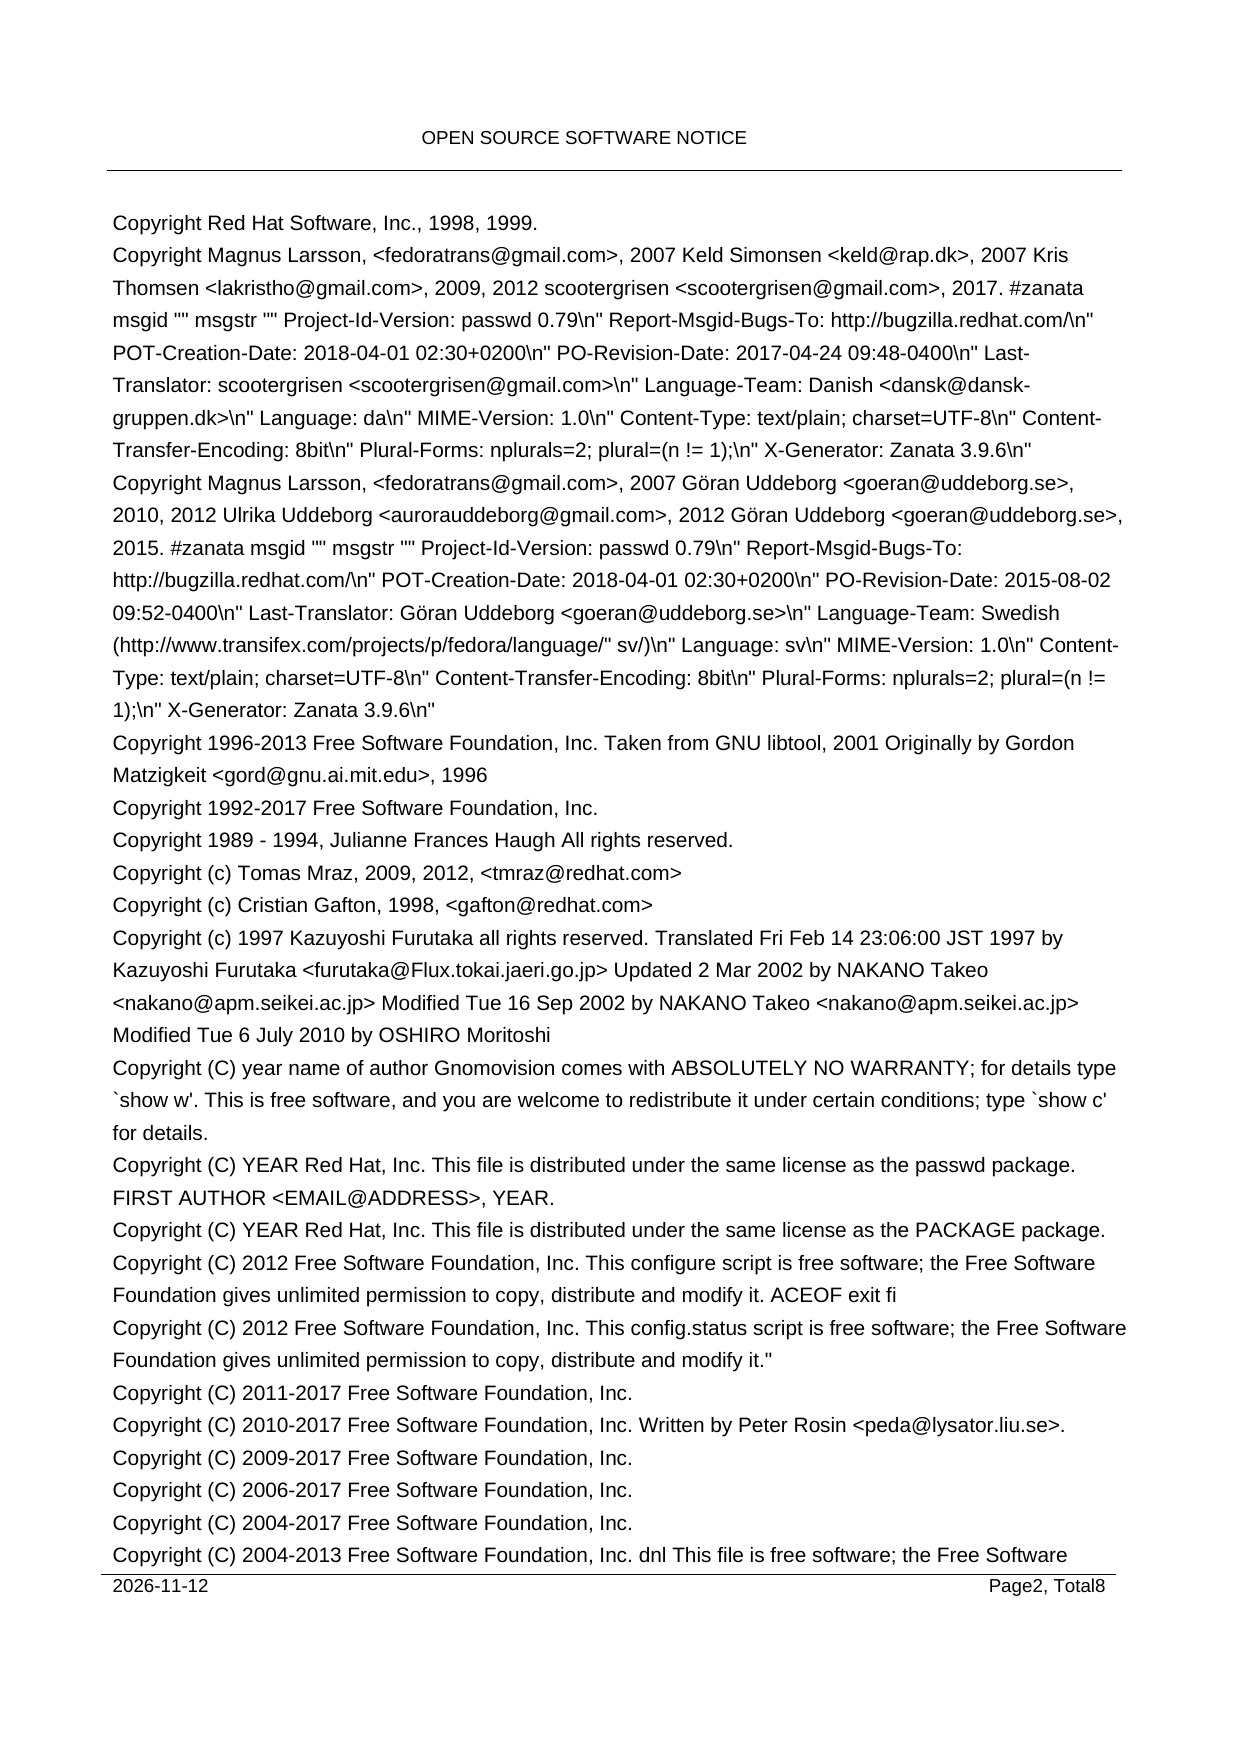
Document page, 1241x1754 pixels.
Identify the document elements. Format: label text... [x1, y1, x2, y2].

text Copyright (C) year name of author Gnomovision comes with ABSOLUTELY NO WARRANTY; for details type `show w'. This is free software, and you are welcome to redistribute it under certain conditions; type `show c' for details. [112, 1051, 1128, 1149]
text Copyright (C) YEAR Red Hat, Inc. This file is distributed under the same license as the PACKAGE package. [112, 1214, 1128, 1246]
text Copyright (C) 2009-2017 Free Software Foundation, Inc. [112, 1441, 1128, 1474]
text Copyright 1989 - 1994, Julianne Frances Haugh All rights reserved. [112, 824, 1128, 856]
text Copyright Magnus Larsson, <fedoratrans@gmail.com>, 2007 Göran Uddeborg <goeran@uddeborg.se>, 2010, 2012 Ulrika Uddeborg <aurorauddeborg@gmail.com>, 2012 Göran Uddeborg <goeran@uddeborg.se>, 2015. #zanata msgid "" msgstr "" Project-Id-Version: passwd 0.79\n" Report-Msgid-Bugs-To: http://bugzilla.redhat.com/\n" POT-Creation-Date: 2018-04-01 02:30+0200\n" PO-Revision-Date: 2015-08-02 09:52-0400\n" Last-Translator: Göran Uddeborg <goeran@uddeborg.se>\n" Language-Team: Swedish (http://www.transifex.com/projects/p/fedora/language/" sv/)\n" Language: sv\n" MIME-Version: 1.0\n" Content-Type: text/plain; charset=UTF-8\n" Content-Transfer-Encoding: 8bit\n" Plural-Forms: nplurals=2; plural=(n != 1);\n" X-Generator: Zanata 3.9.6\n" [112, 466, 1128, 726]
text Copyright (C) 2012 Free Software Foundation, Inc. This configure script is free software; the Free Software Foundation gives unlimited permission to copy, distribute and modify it. ACEOF exit fi [112, 1246, 1128, 1311]
text Copyright 1992-2017 Free Software Foundation, Inc. [112, 791, 1128, 824]
text Copyright 1996-2013 Free Software Foundation, Inc. Taken from GNU libtool, 2001 Originally by Gordon Matzigkeit <gord@gnu.ai.mit.edu>, 1996 [112, 726, 1128, 791]
text Copyright (C) 2010-2017 Free Software Foundation, Inc. Written by Peter Rosin <peda@lysator.liu.se>. [112, 1409, 1128, 1441]
text Copyright (C) 2011-2017 Free Software Foundation, Inc. [112, 1376, 1128, 1409]
text Copyright (C) 2004-2017 Free Software Foundation, Inc. [112, 1506, 1128, 1539]
text Copyright (c) Cristian Gafton, 1998, <gafton@redhat.com> [112, 889, 1128, 921]
text Copyright (c) 1997 Kazuyoshi Furutaka all rights reserved. Translated Fri Feb 14 23:06:00 JST 1997 by Kazuyoshi Furutaka <furutaka@Flux.tokai.jaeri.go.jp> Updated 2 Mar 2002 by NAKANO Takeo <nakano@apm.seikei.ac.jp> Modified Tue 16 Sep 2002 by NAKANO Takeo <nakano@apm.seikei.ac.jp> Modified Tue 6 July 2010 by OSHIRO Moritoshi [112, 921, 1128, 1051]
text Copyright (c) Tomas Mraz, 2009, 2012, <tmraz@redhat.com> [112, 856, 1128, 889]
text Copyright (C) 2012 Free Software Foundation, Inc. This config.status script is free software; the Free Software Foundation gives unlimited permission to copy, distribute and modify it." [112, 1311, 1128, 1376]
text Copyright (C) 2006-2017 Free Software Foundation, Inc. [112, 1474, 1128, 1506]
text Copyright (C) YEAR Red Hat, Inc. This file is distributed under the same license as the passwd package. FIRST AUTHOR <EMAIL@ADDRESS>, YEAR. [112, 1149, 1128, 1214]
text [112, 1539, 1128, 1571]
text Copyright Magnus Larsson, <fedoratrans@gmail.com>, 2007 Keld Simonsen <keld@rap.dk>, 2007 Kris Thomsen <lakristho@gmail.com>, 2009, 2012 scootergrisen <scootergrisen@gmail.com>, 2017. #zanata msgid "" msgstr "" Project-Id-Version: passwd 0.79\n" Report-Msgid-Bugs-To: http://bugzilla.redhat.com/\n" POT-Creation-Date: 2018-04-01 02:30+0200\n" PO-Revision-Date: 2017-04-24 09:48-0400\n" Last-Translator: scootergrisen <scootergrisen@gmail.com>\n" Language-Team: Danish <dansk@dansk-gruppen.dk>\n" Language: da\n" MIME-Version: 1.0\n" Content-Type: text/plain; charset=UTF-8\n" Content-Transfer-Encoding: 8bit\n" Plural-Forms: nplurals=2; plural=(n != 1);\n" X-Generator: Zanata 3.9.6\n" [112, 239, 1128, 466]
text Copyright Red Hat Software, Inc., 1998, 1999. [112, 206, 1128, 239]
